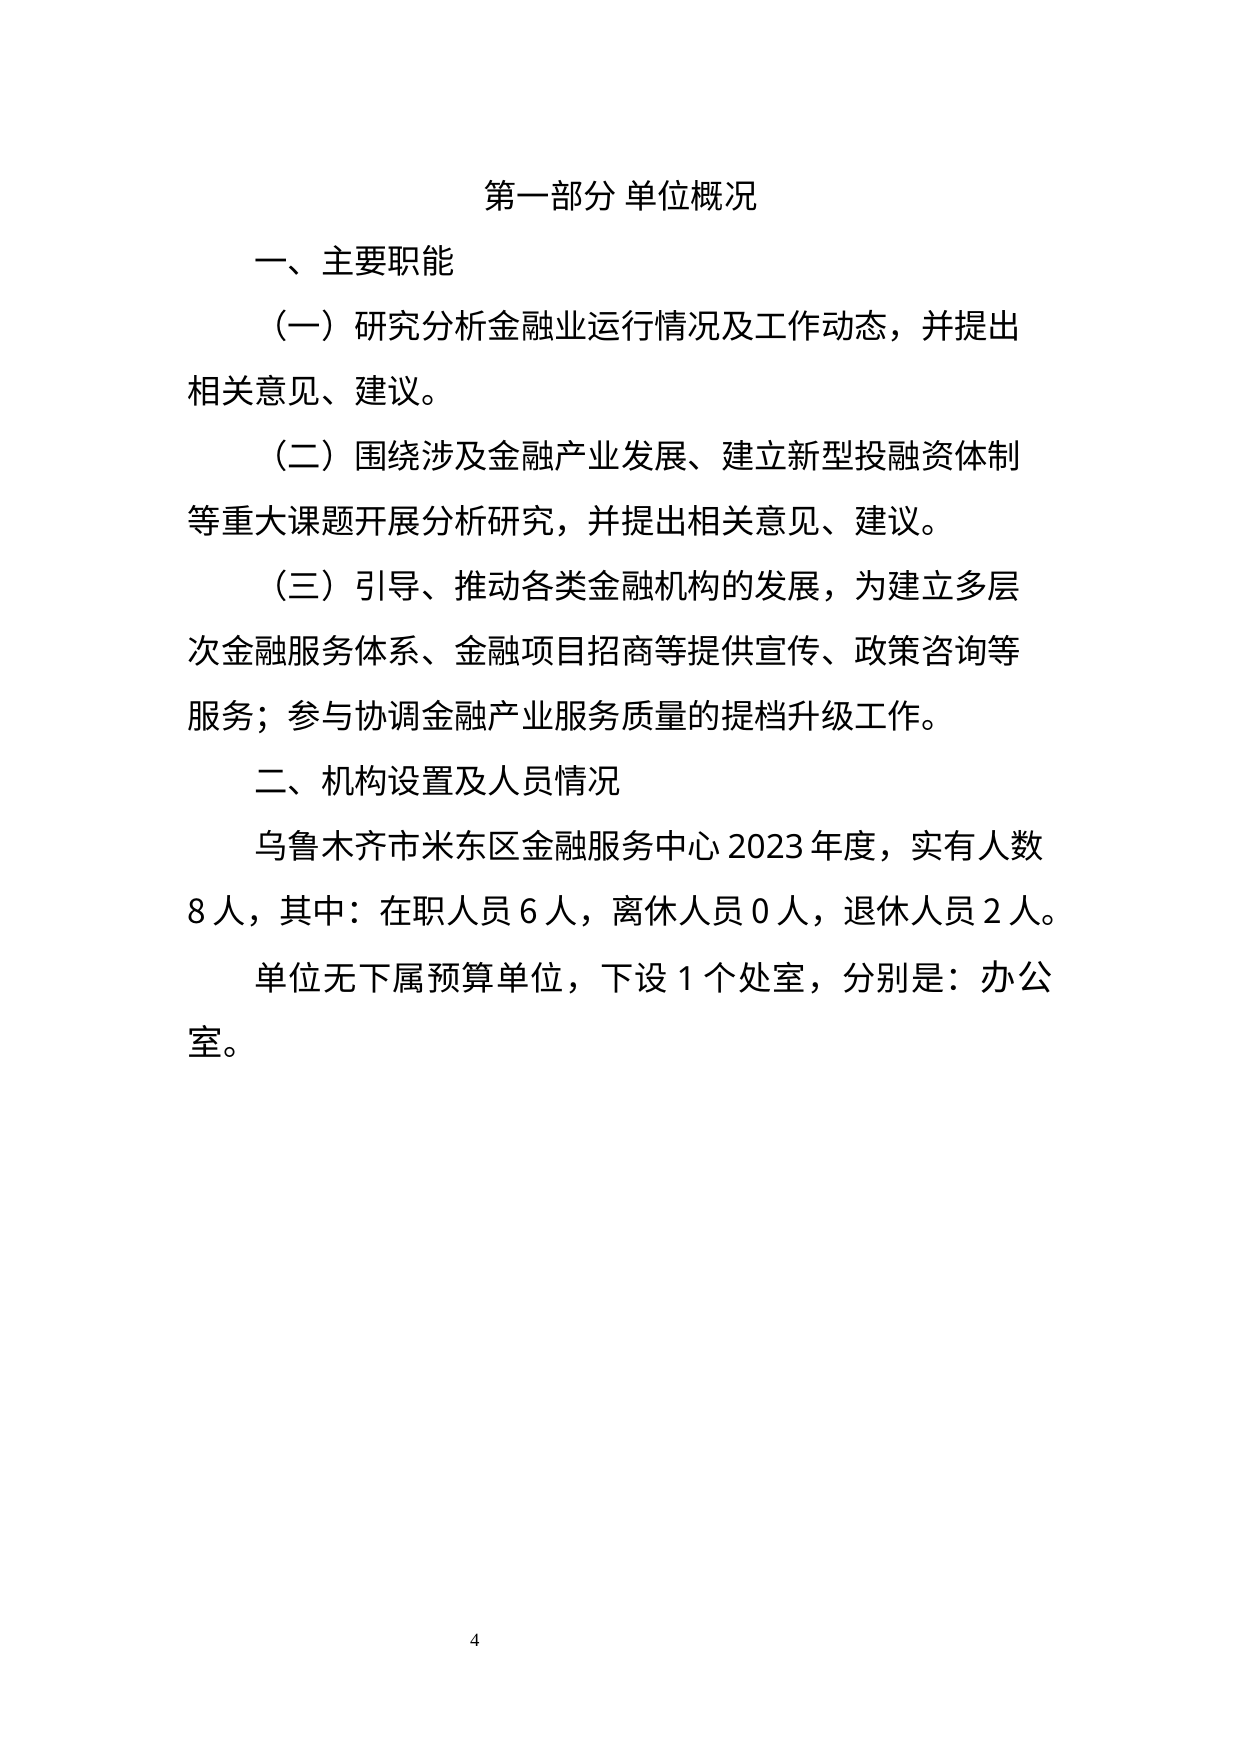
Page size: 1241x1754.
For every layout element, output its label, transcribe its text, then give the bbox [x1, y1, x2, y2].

text （二）围绕涉及金融产业发展、建立新型投融资体制等重大课题开展分析研究，并提出相关意见、建议。 [187, 422, 1053, 552]
text 二、机构设置及人员情况 [187, 747, 1053, 812]
text （三）引导、推动各类金融机构的发展，为建立多层次金融服务体系、金融项目招商等提供宣传、政策咨询等服务；参与协调金融产业服务质量的提档升级工作。 [187, 552, 1053, 747]
text （一）研究分析金融业运行情况及工作动态，并提出相关意见、建议。 [187, 292, 1053, 422]
text 一、主要职能 [187, 227, 1053, 292]
text 单位无下属预算单位，下设1个处室，分别是：办公室。 [187, 942, 1053, 1072]
text 乌鲁木齐市米东区金融服务中心2023年度，实有人数8人，其中：在职人员6人，离休人员0人，退休人员2人。 [187, 812, 1053, 942]
text 第一部分 单位概况 [187, 162, 1053, 227]
